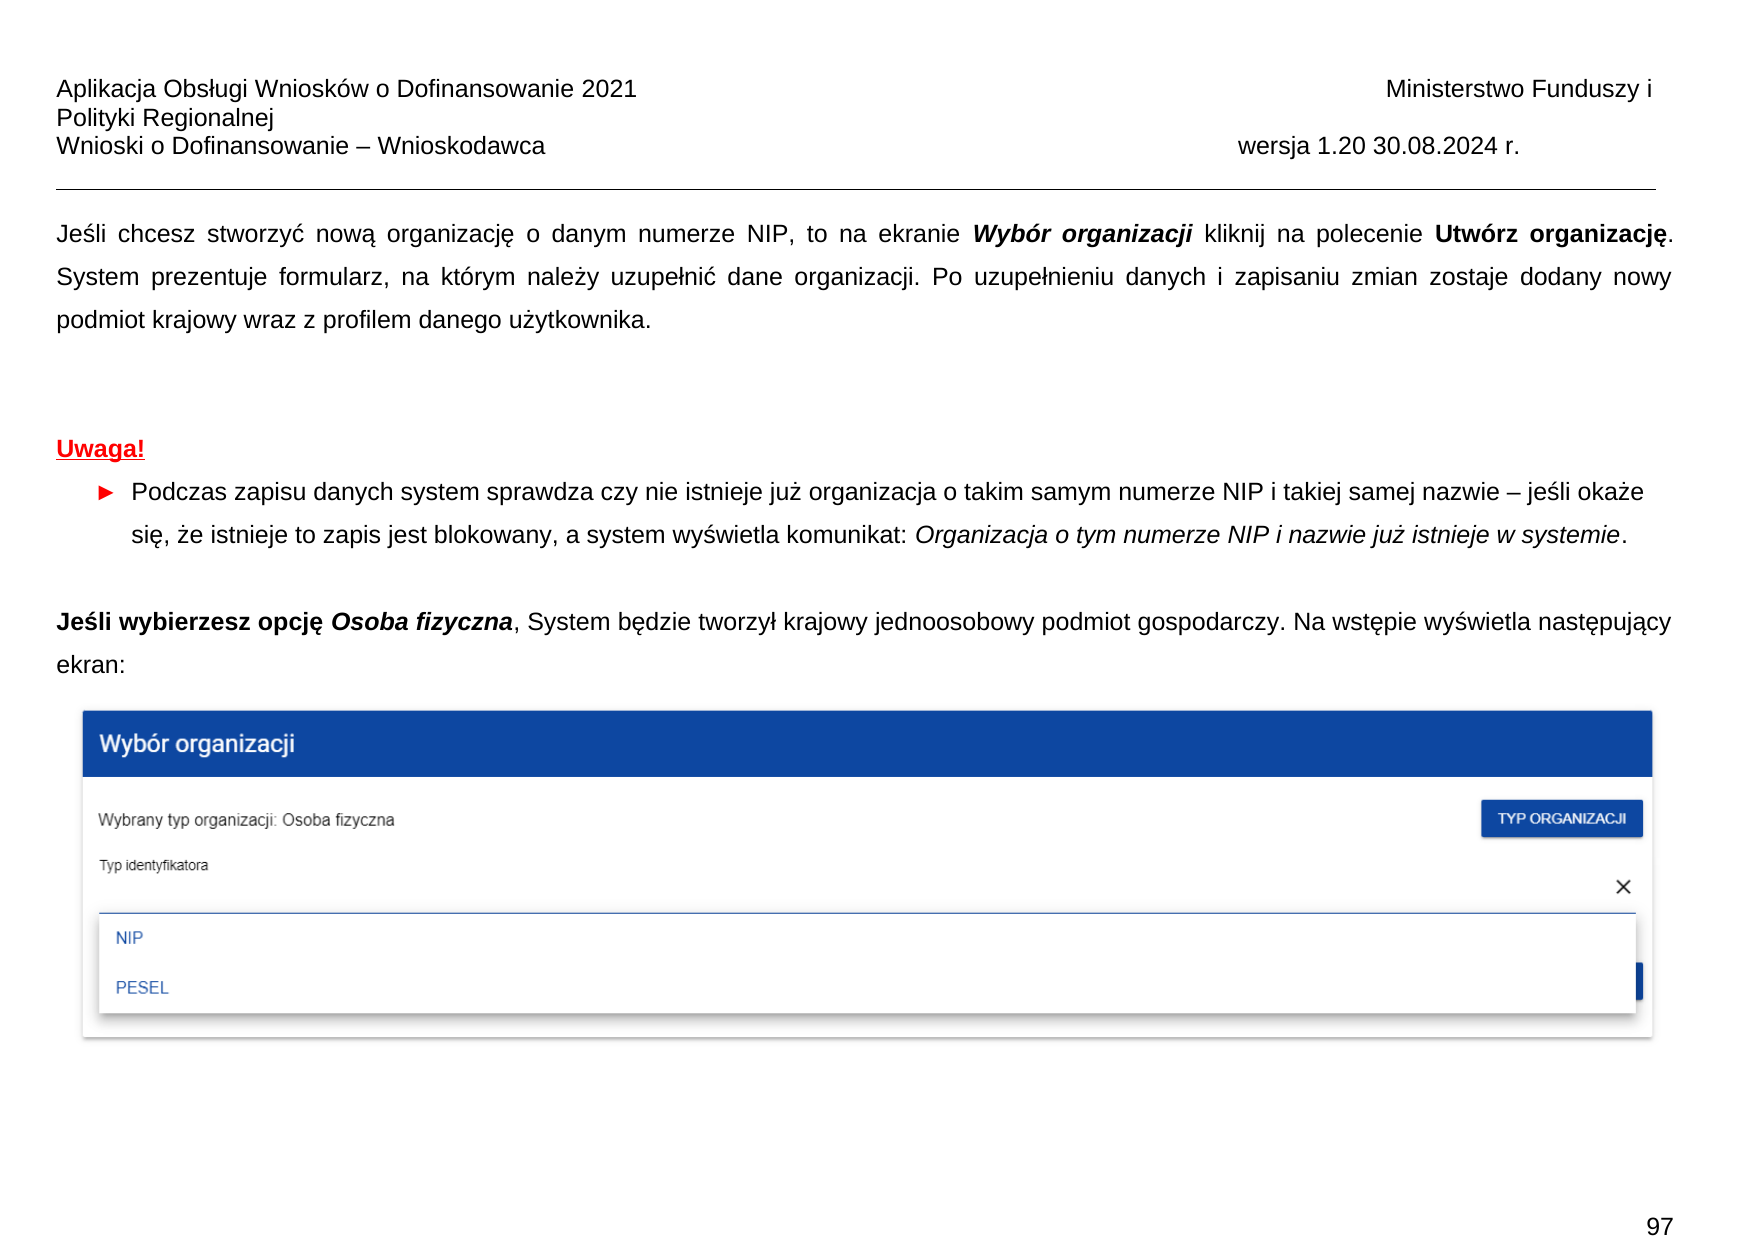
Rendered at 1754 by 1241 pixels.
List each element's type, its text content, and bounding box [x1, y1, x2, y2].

text Uwaga! [56, 434, 1674, 463]
text Jeśli wybierzesz opcję Osoba fizyczna, System będzie tworzył krajowy jednoosobowy podmiot gospodarczy. Na wstępie wyświetla następujący ekran: [56, 607, 1674, 679]
list Podczas zapisu danych system sprawdza czy nie istnieje już organizacja o takim samym numerze NIP i takiej samej nazwie – jeśli okaże się, że istnieje to zapis jest blokowany, a system wyświetla komunikat: Organizacja o tym numerze NIP i nazwie już istnieje w systemie. [94, 477, 1674, 549]
text Jeśli chcesz stworzyć nową organizację o danym numerze NIP, to na ekranie Wybór organizacji kliknij na polecenie Utwórz organizację. System prezentuje formularz, na którym należy uzupełnić dane organizacji. Po uzupełnieniu danych i zapisaniu zmian zostaje dodany nowy podmiot krajowy wraz z profilem danego użytkownika. [56, 219, 1674, 334]
picture [56, 693, 1674, 1062]
